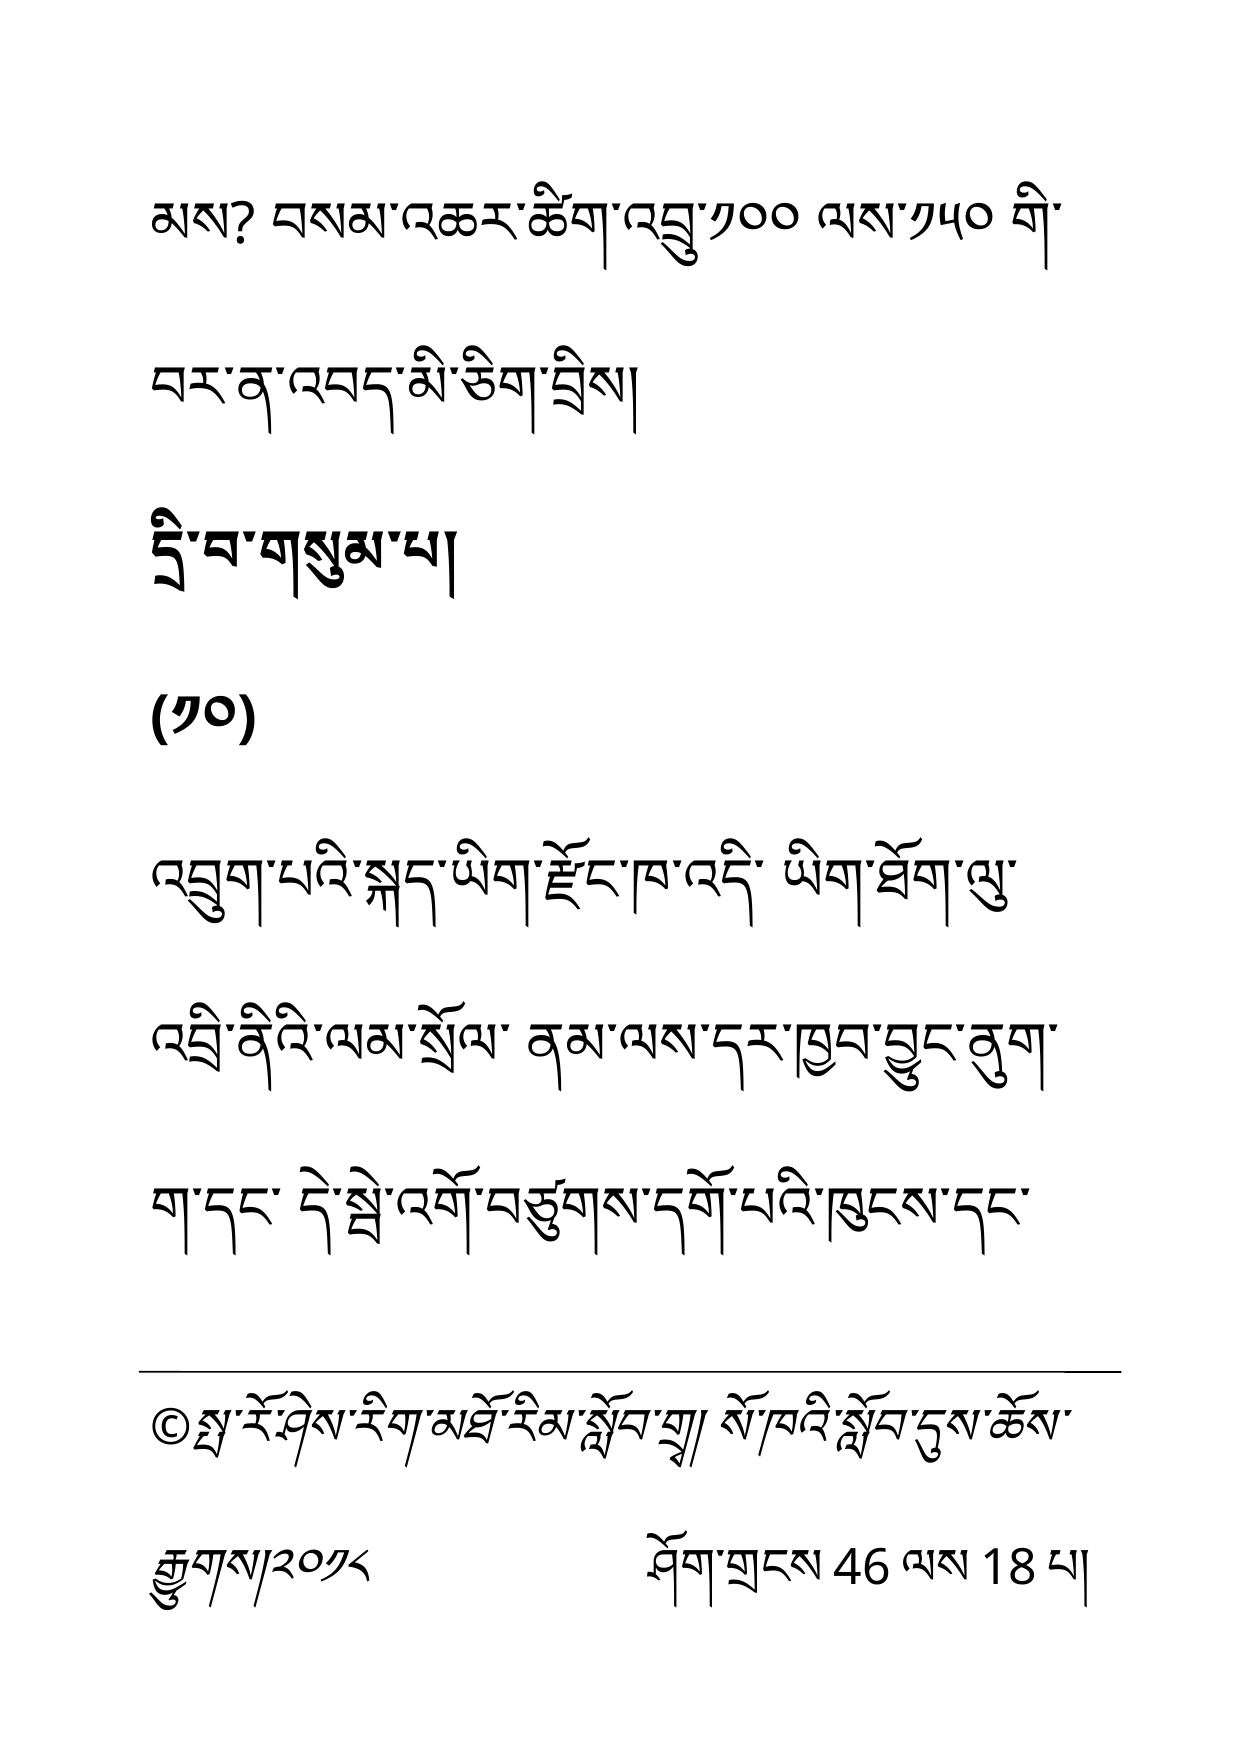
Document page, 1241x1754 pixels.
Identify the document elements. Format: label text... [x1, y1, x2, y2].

text དྲི་བ་གསུམ་པ། (༡༠) [150, 486, 1090, 815]
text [150, 815, 1090, 1308]
text རྫོང་ཁ་འདི་བདག་འཛིན་མ་འབད་བ་ཅིན་ རྒྱལ་ཁབ་ཀྱི་རང་དབང་ལུ་ ཉེན་ཁ་ག་ཅི་བཟུམ་འོང་ནི་མས? བསམ་འཆར་ཚིག་འབྲུ་༡༠༠ ལས་༡༥༠ གི་བར་ན་འབད་མི་ཅིག་བྲིས། [150, 158, 1090, 486]
